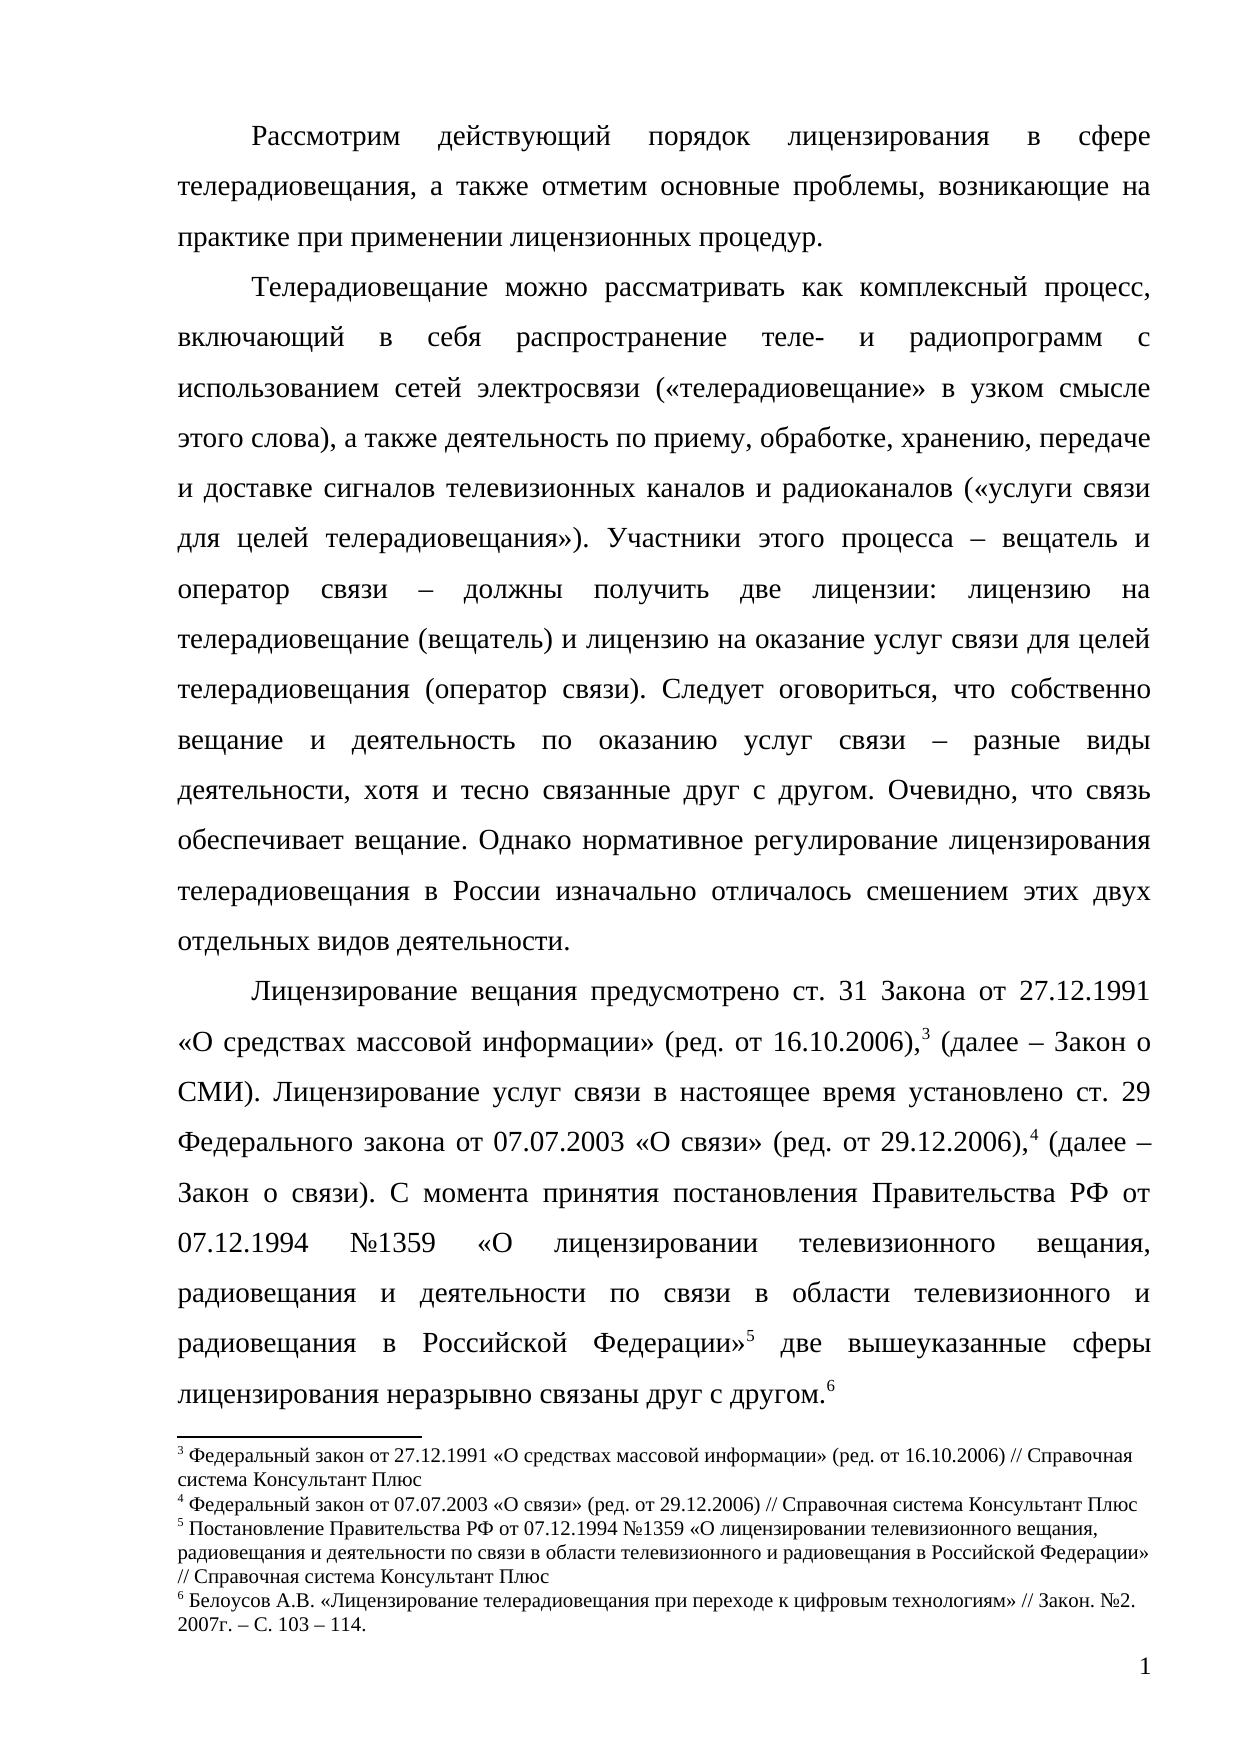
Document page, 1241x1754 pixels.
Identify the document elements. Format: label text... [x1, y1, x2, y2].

text Телерадиовещание можно рассматривать как комплексный процесс, включающий в себя распространение теле- и радиопрограмм с использованием сетей электросвязи («телерадиовещание» в узком смысле этого слова), а также деятельность по приему, обработке, хранению, передаче и доставке сигналов телевизионных каналов и радиоканалов («услуги связи для целей телерадиовещания»). Участники этого процесса – вещатель и оператор связи – должны получить две лицензии: лицензию на телерадиовещание (вещатель) и лицензию на оказание услуг связи для целей телерадиовещания (оператор связи). Следует оговориться, что собственно вещание и деятельность по оказанию услуг связи – разные виды деятельности, хотя и тесно связанные друг с другом. Очевидно, что связь обеспечивает вещание. Однако нормативное регулирование лицензирования телерадиовещания в России изначально отличалось смешением этих двух отдельных видов деятельности. [177, 269, 1152, 957]
text Рассмотрим действующий порядок лицензирования в сфере телерадиовещания, а также отметим основные проблемы, возникающие на практике при применении лицензионных процедур. [177, 118, 1152, 252]
text Лицензирование вещания предусмотрено ст. 31 Закона от 27.12.1991 «О средствах массовой информации» (ред. от 16.10.2006), (далее – Закон о СМИ). Лицензирование услуг связи в настоящее время установлено ст. 29 Федерального закона от 07.07.2003 «О связи» (ред. от 29.12.2006), (далее – Закон о связи). С момента принятия постановления Правительства РФ от 07.12.1994 №1359 «О лицензировании телевизионного вещания, радиовещания и деятельности по связи в области телевизионного и радиовещания в Российской Федерации» две вышеуказанные сферы лицензирования неразрывно связаны друг с другом. [177, 973, 1152, 1409]
